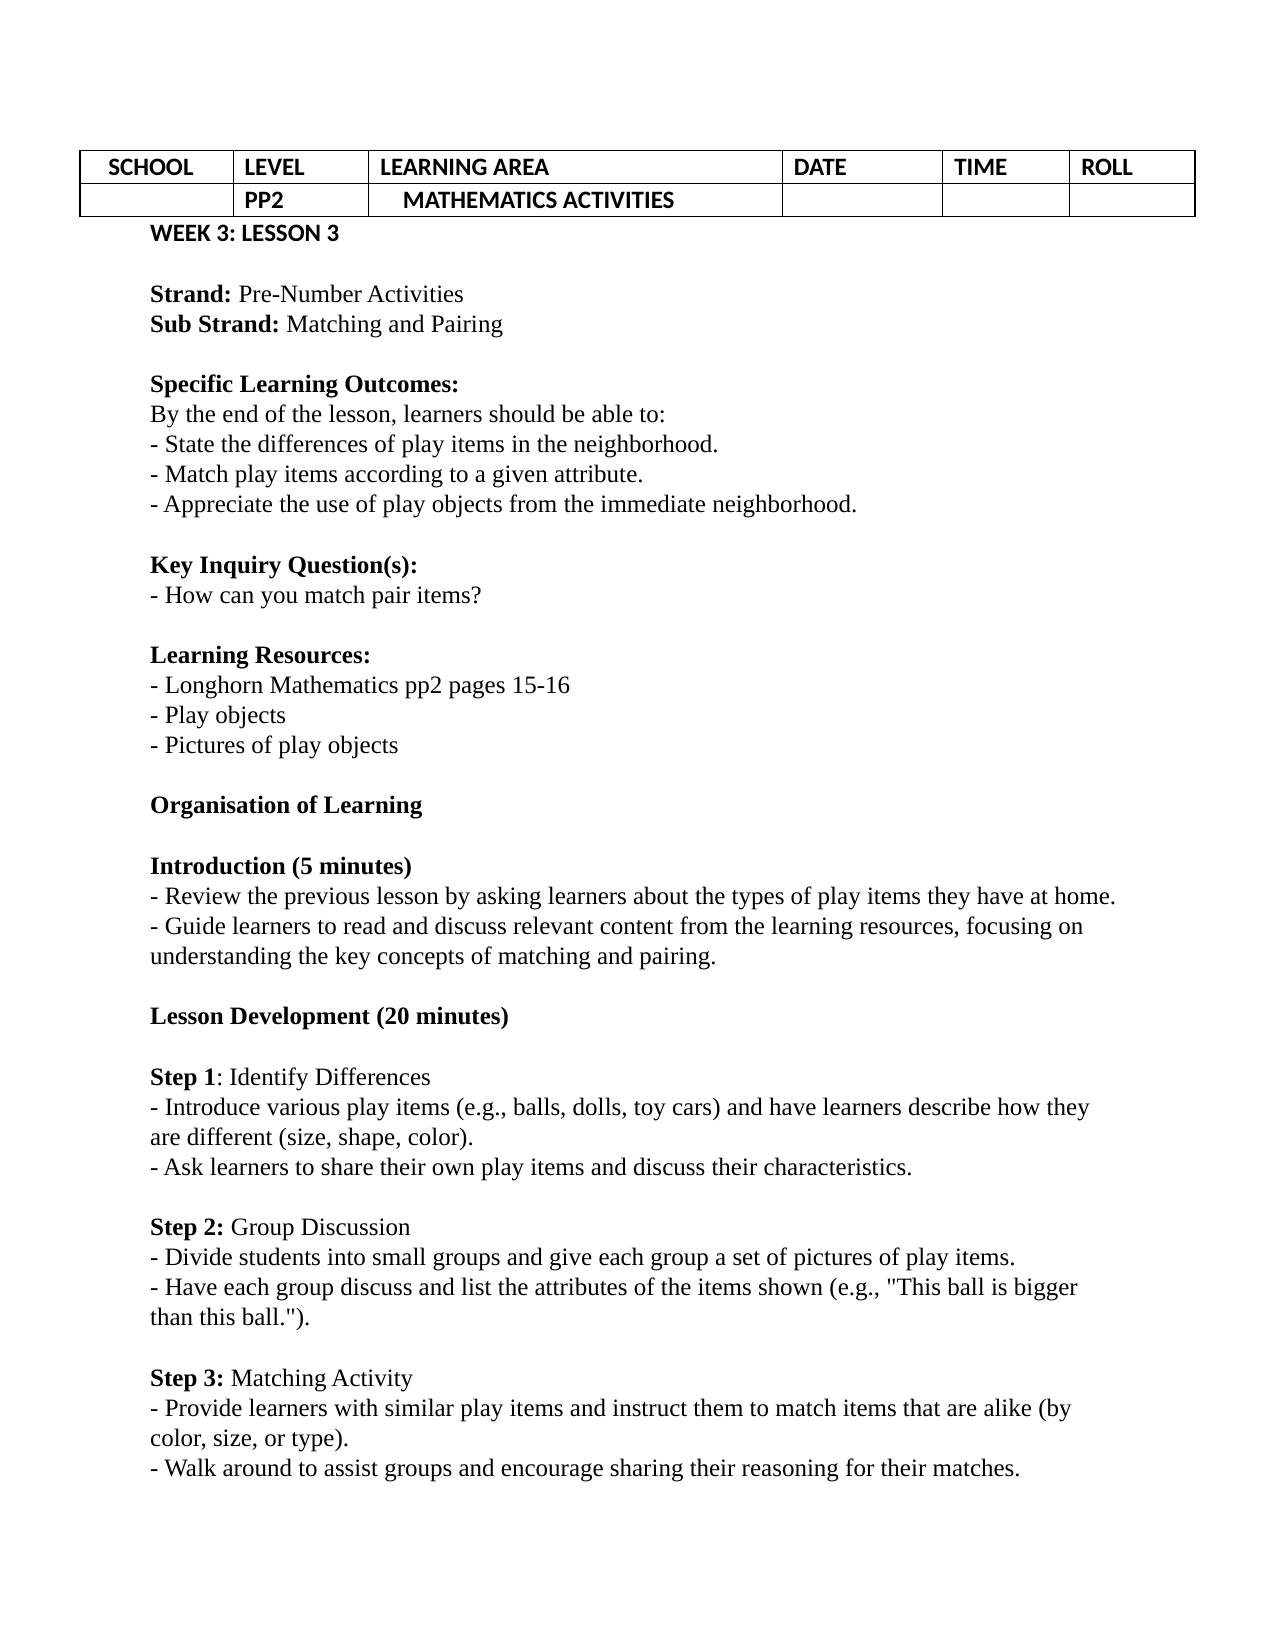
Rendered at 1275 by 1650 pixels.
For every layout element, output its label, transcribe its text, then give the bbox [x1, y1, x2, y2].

text - Divide students into small groups and give each group a set of pictures of play items. [150, 1242, 1125, 1271]
table_cell [943, 184, 1069, 216]
text Learning Resources: [150, 640, 1125, 669]
text - Provide learners with similar play items and instruct them to match items that are alike (by color, size, or type). [150, 1393, 1125, 1452]
text Lesson Development (20 minutes) [150, 1001, 1125, 1030]
text - Appreciate the use of play objects from the immediate neighborhood. [150, 489, 1125, 518]
text Organisation of Learning [150, 791, 1125, 819]
text - Ask learners to share their own play items and discuss their characteristics. [150, 1152, 1125, 1181]
text - Introduce various play items (e.g., balls, dolls, toy cars) and have learners describe how they are different (size, shape, color). [150, 1092, 1125, 1151]
text Sub Strand: Matching and Pairing [150, 309, 1125, 338]
text Strand: Pre-Number Activities [150, 279, 1125, 308]
text - Pictures of play objects [150, 730, 1125, 759]
table_header TIME [943, 151, 1069, 183]
text WEEK 3: LESSON 3 [150, 217, 1125, 247]
table_header SCHOOL [81, 151, 233, 183]
text By the end of the lesson, learners should be able to: [150, 399, 1125, 428]
table_cell PP2 [234, 184, 368, 216]
text - Have each group discuss and list the attributes of the items shown (e.g., "This ball is bigger than this ball."). [150, 1272, 1125, 1331]
table_header DATE [783, 151, 942, 183]
text - Guide learners to read and discuss relevant content from the learning resources, focusing on understanding the key concepts of matching and pairing. [150, 911, 1125, 970]
text - How can you match pair items? [150, 580, 1125, 609]
text Step 1: Identify Differences [150, 1062, 1125, 1090]
text Step 3: Matching Activity [150, 1363, 1125, 1391]
table_cell [81, 184, 233, 216]
text Specific Learning Outcomes: [150, 369, 1125, 398]
text - Longhorn Mathematics pp2 pages 15-16 [150, 670, 1125, 699]
table_cell [1070, 184, 1194, 216]
table_cell MATHEMATICS ACTIVITIES [369, 184, 782, 216]
text Step 2: Group Discussion [150, 1212, 1125, 1241]
text - Play objects [150, 700, 1125, 729]
text Introduction (5 minutes) [150, 851, 1125, 879]
text - Walk around to assist groups and encourage sharing their reasoning for their matches. [150, 1453, 1125, 1482]
text - Match play items according to a given attribute. [150, 459, 1125, 488]
table_header ROLL [1070, 151, 1194, 183]
table_header LEVEL [234, 151, 368, 183]
text - Review the previous lesson by asking learners about the types of play items they have at home. [150, 881, 1125, 910]
text Key Inquiry Question(s): [150, 550, 1125, 578]
table_cell [783, 184, 942, 216]
text - State the differences of play items in the neighborhood. [150, 429, 1125, 458]
table_header LEARNING AREA [369, 151, 782, 183]
